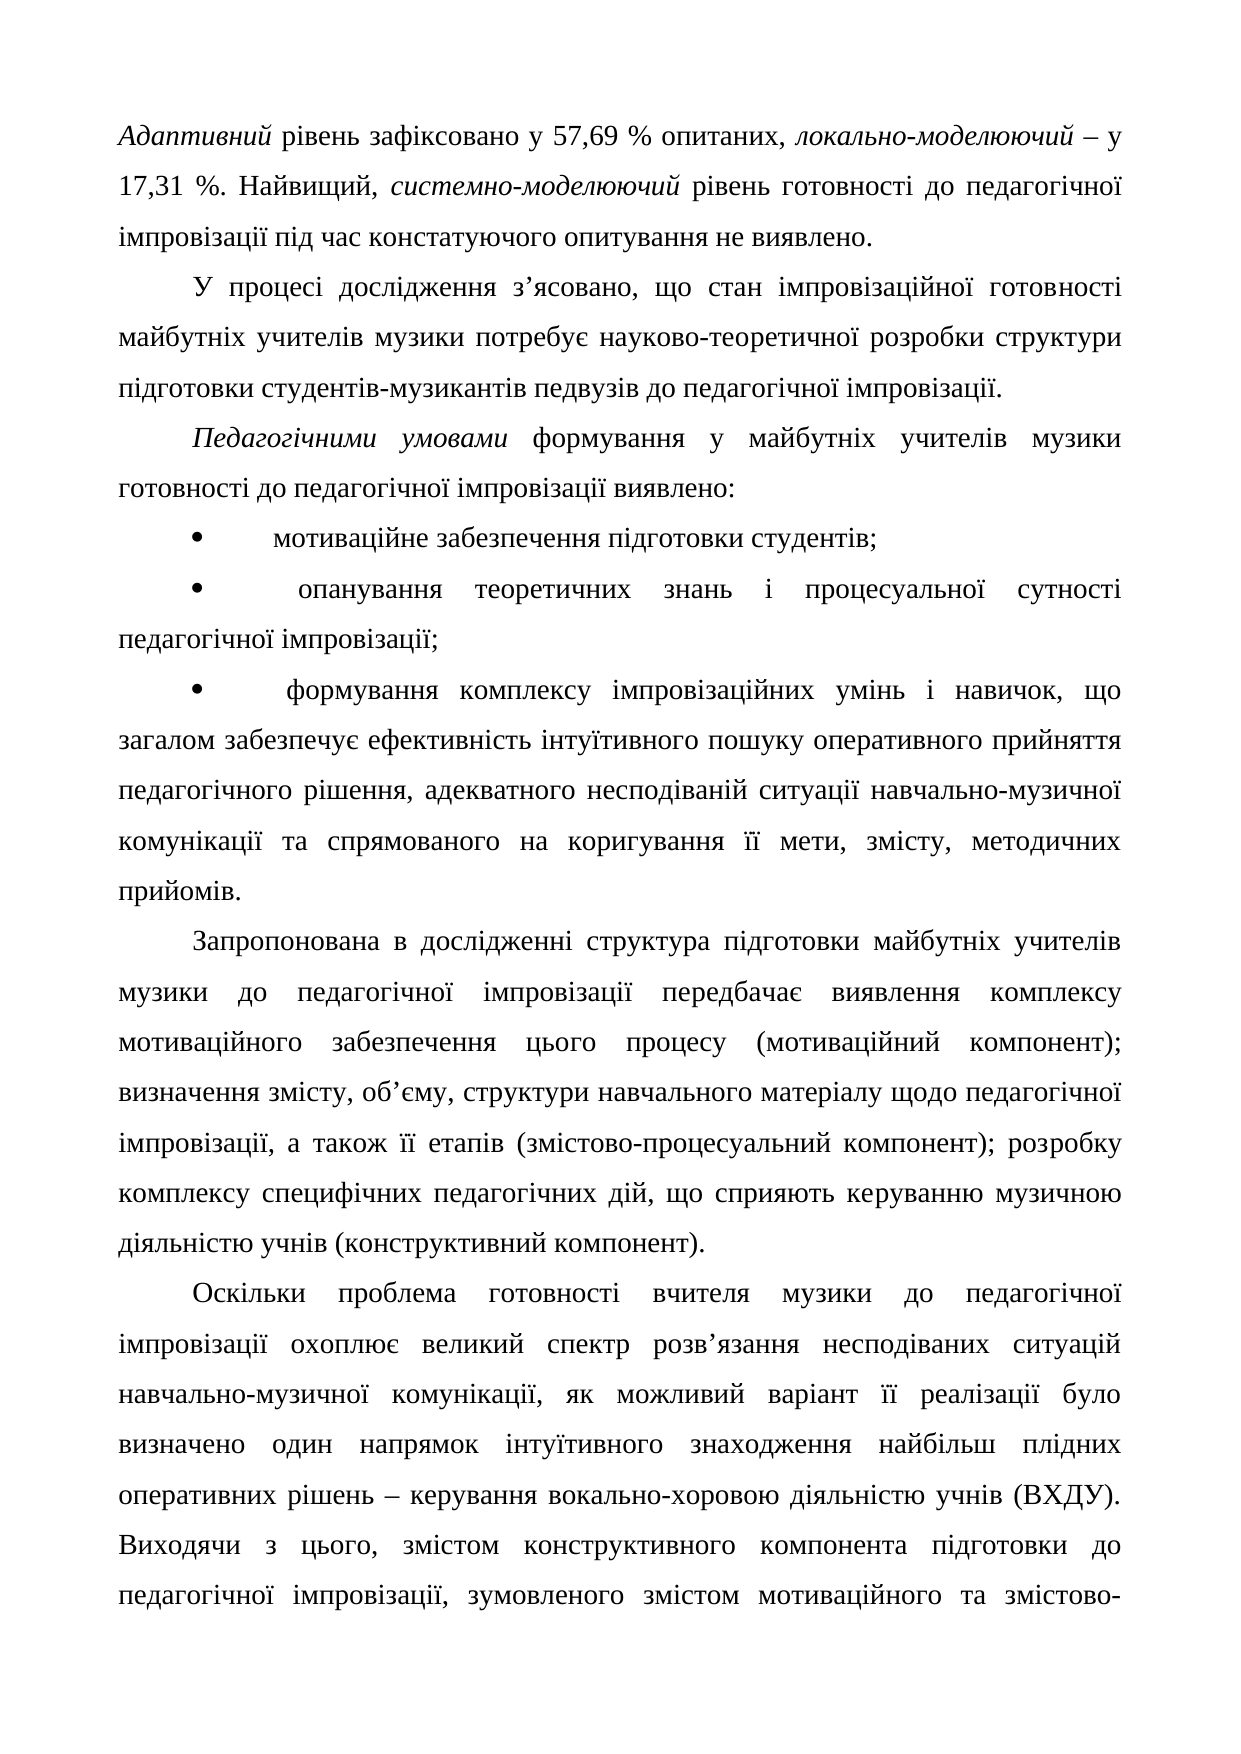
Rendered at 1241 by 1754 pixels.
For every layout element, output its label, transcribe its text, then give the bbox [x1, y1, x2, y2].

text Педагогічними умовами формування у майбутніх учителів музики готовності до педагогічної імпровізації виявлено: [118, 420, 1122, 504]
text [118, 118, 1122, 252]
list мотиваційне забезпечення підготовки студентів; [118, 521, 1122, 554]
text У процесі дослідження з’ясовано, що стан імпровізаційної готовності майбутніх учителів музики потребує науково-теоретичної розробки структури підготовки студентів-музикантів педвузів до педагогічної імпровізації. [118, 269, 1122, 403]
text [118, 1276, 1122, 1611]
list опанування теоретичних знань і процесуальної сутності педагогічної імпровізації; [118, 571, 1122, 655]
text Запропонована в дослідженні структура підготовки майбутніх учителів музики до педагогічної імпровізації передбачає виявлення комплексу мотиваційного забезпечення цього процесу (мотиваційний компонент); визначення змісту, об’єму, структури навчального матеріалу щодо педагогічної імпровізації, а також її етапів (змістово-процесуальний компонент); розробку комплексу специфічних педагогічних дій, що сприяють керуванню музичною діяльністю учнів (конструктивний компонент). [118, 923, 1122, 1259]
list формування комплексу імпровізаційних умінь і навичок, що загалом забезпечує ефективність інтуїтивного пошуку оперативного прийняття педагогічного рішення, адекватного несподіваній ситуації навчально-музичної комунікації та спрямованого на коригування її мети, змісту, методичних прийомів. [118, 672, 1122, 907]
